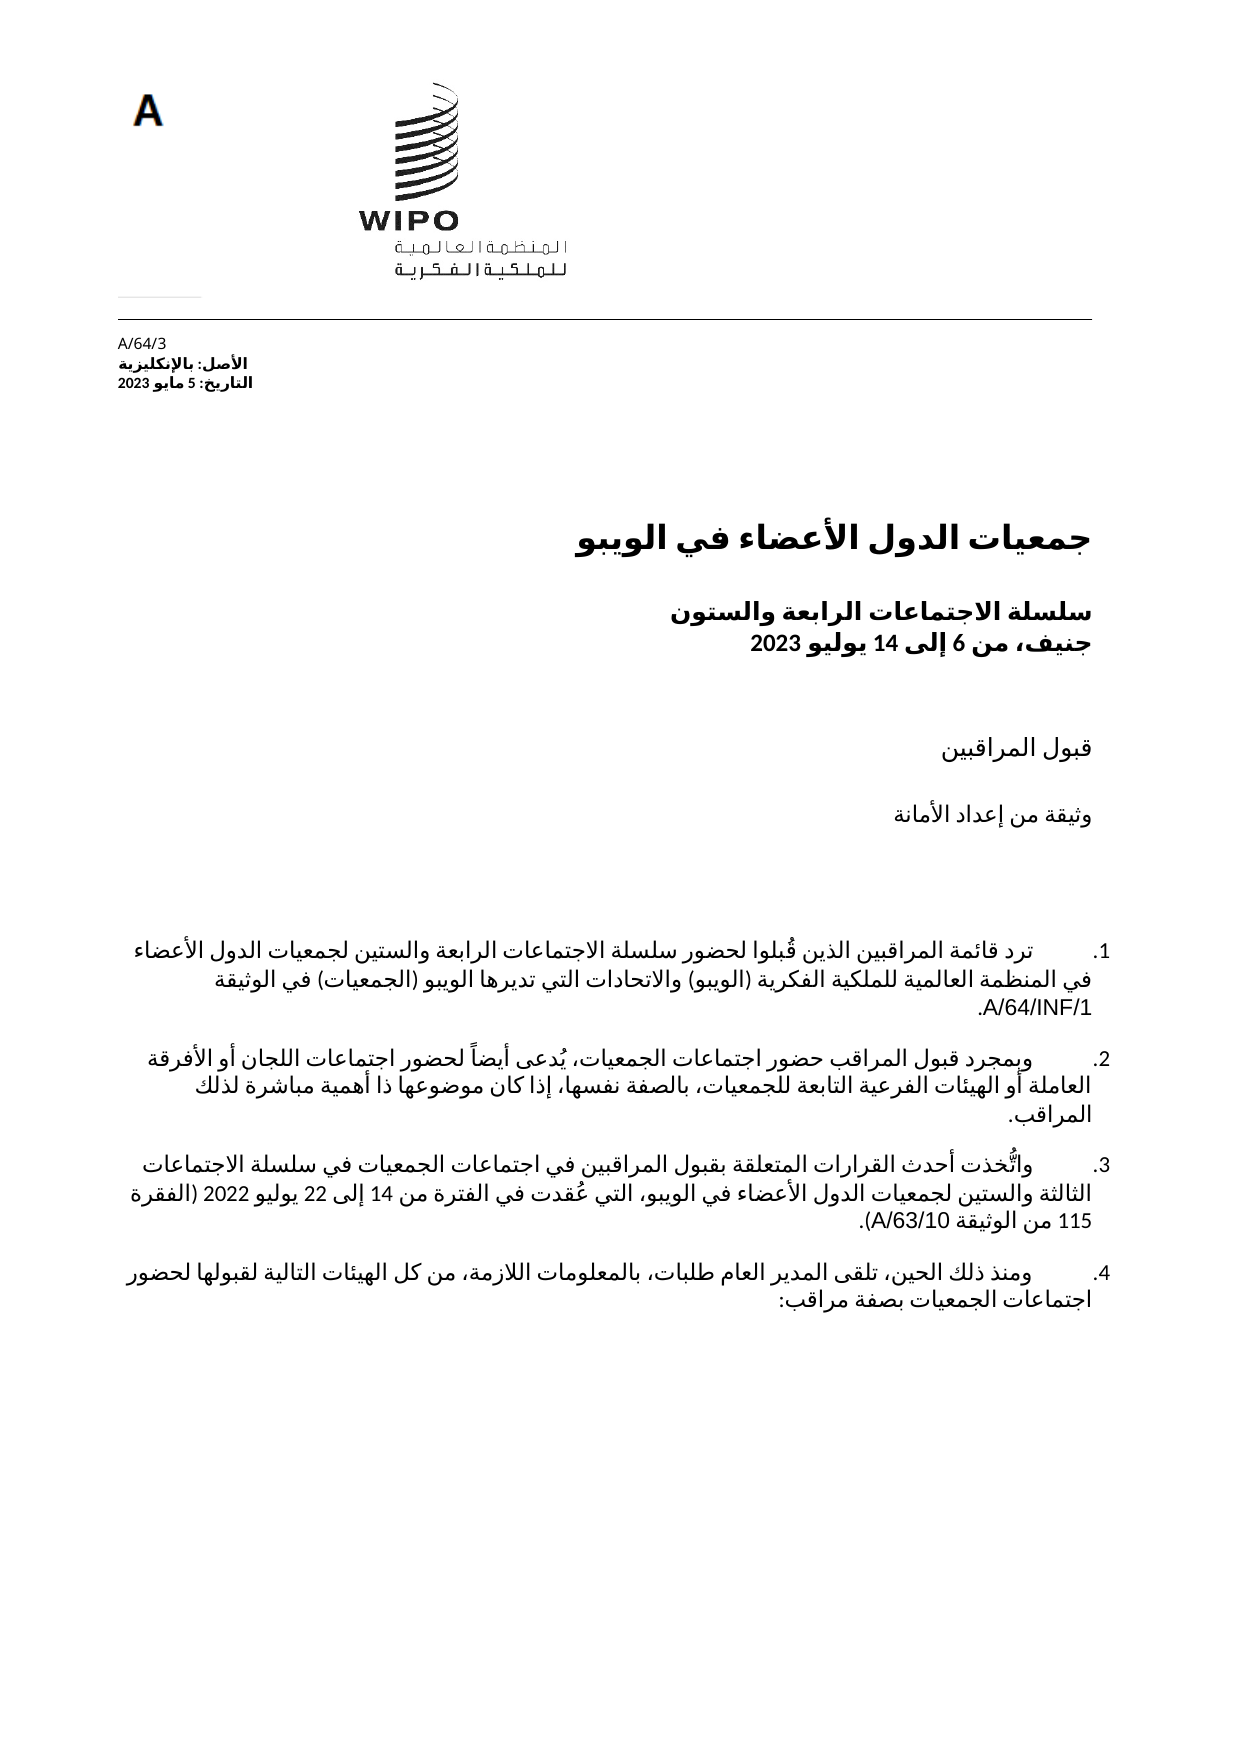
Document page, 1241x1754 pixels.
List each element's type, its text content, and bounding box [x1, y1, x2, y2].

text واتُّخذت أحدث القرارات المتعلقة بقبول المراقبين في اجتماعات الجمعيات في سلسلة الاجتماعات الثالثة والستين لجمعيات الدول الأعضاء في الويبو، التي عُقدت في الفترة من 14 إلى 22 يوليو 2022 (الفقرة 115 من الوثيقة A/63/10). [118, 1151, 1092, 1235]
text جنيف، من 6 إلى 14 يوليو 2023 [118, 627, 1092, 657]
text قبول المراقبين [118, 732, 1092, 763]
picture [118, 79, 203, 299]
text سلسلة الاجتماعات الرابعة والستون [118, 596, 1092, 627]
text الأصل: بالإنكليزية [118, 354, 1092, 373]
picture [356, 79, 574, 287]
text ترد قائمة المراقبين الذين قُبلوا لحضور سلسلة الاجتماعات الرابعة والستين لجمعيات الدول الأعضاء في المنظمة العالمية للملكية الفكرية (الويبو) والاتحادات التي تديرها الويبو (الجمعيات) في الوثيقة A/64/INF/1. [118, 937, 1092, 1021]
text جمعيات الدول الأعضاء في الويبو [118, 517, 1092, 558]
text التاريخ: 5 مايو 2023 [118, 373, 1092, 392]
text وثيقة من إعداد الأمانة [118, 800, 1092, 828]
text وبمجرد قبول المراقب حضور اجتماعات الجمعيات، يُدعى أيضاً لحضور اجتماعات اللجان أو الأفرقة العاملة أو الهيئات الفرعية التابعة للجمعيات، بالصفة نفسها، إذا كان موضوعها ذا أهمية مباشرة لذلك المراقب. [118, 1044, 1092, 1128]
text ومنذ ذلك الحين، تلقى المدير العام طلبات، بالمعلومات اللازمة، من كل الهيئات التالية لقبولها لحضور اجتماعات الجمعيات بصفة مراقب: [118, 1258, 1092, 1314]
text A/64/3 [118, 333, 1092, 354]
